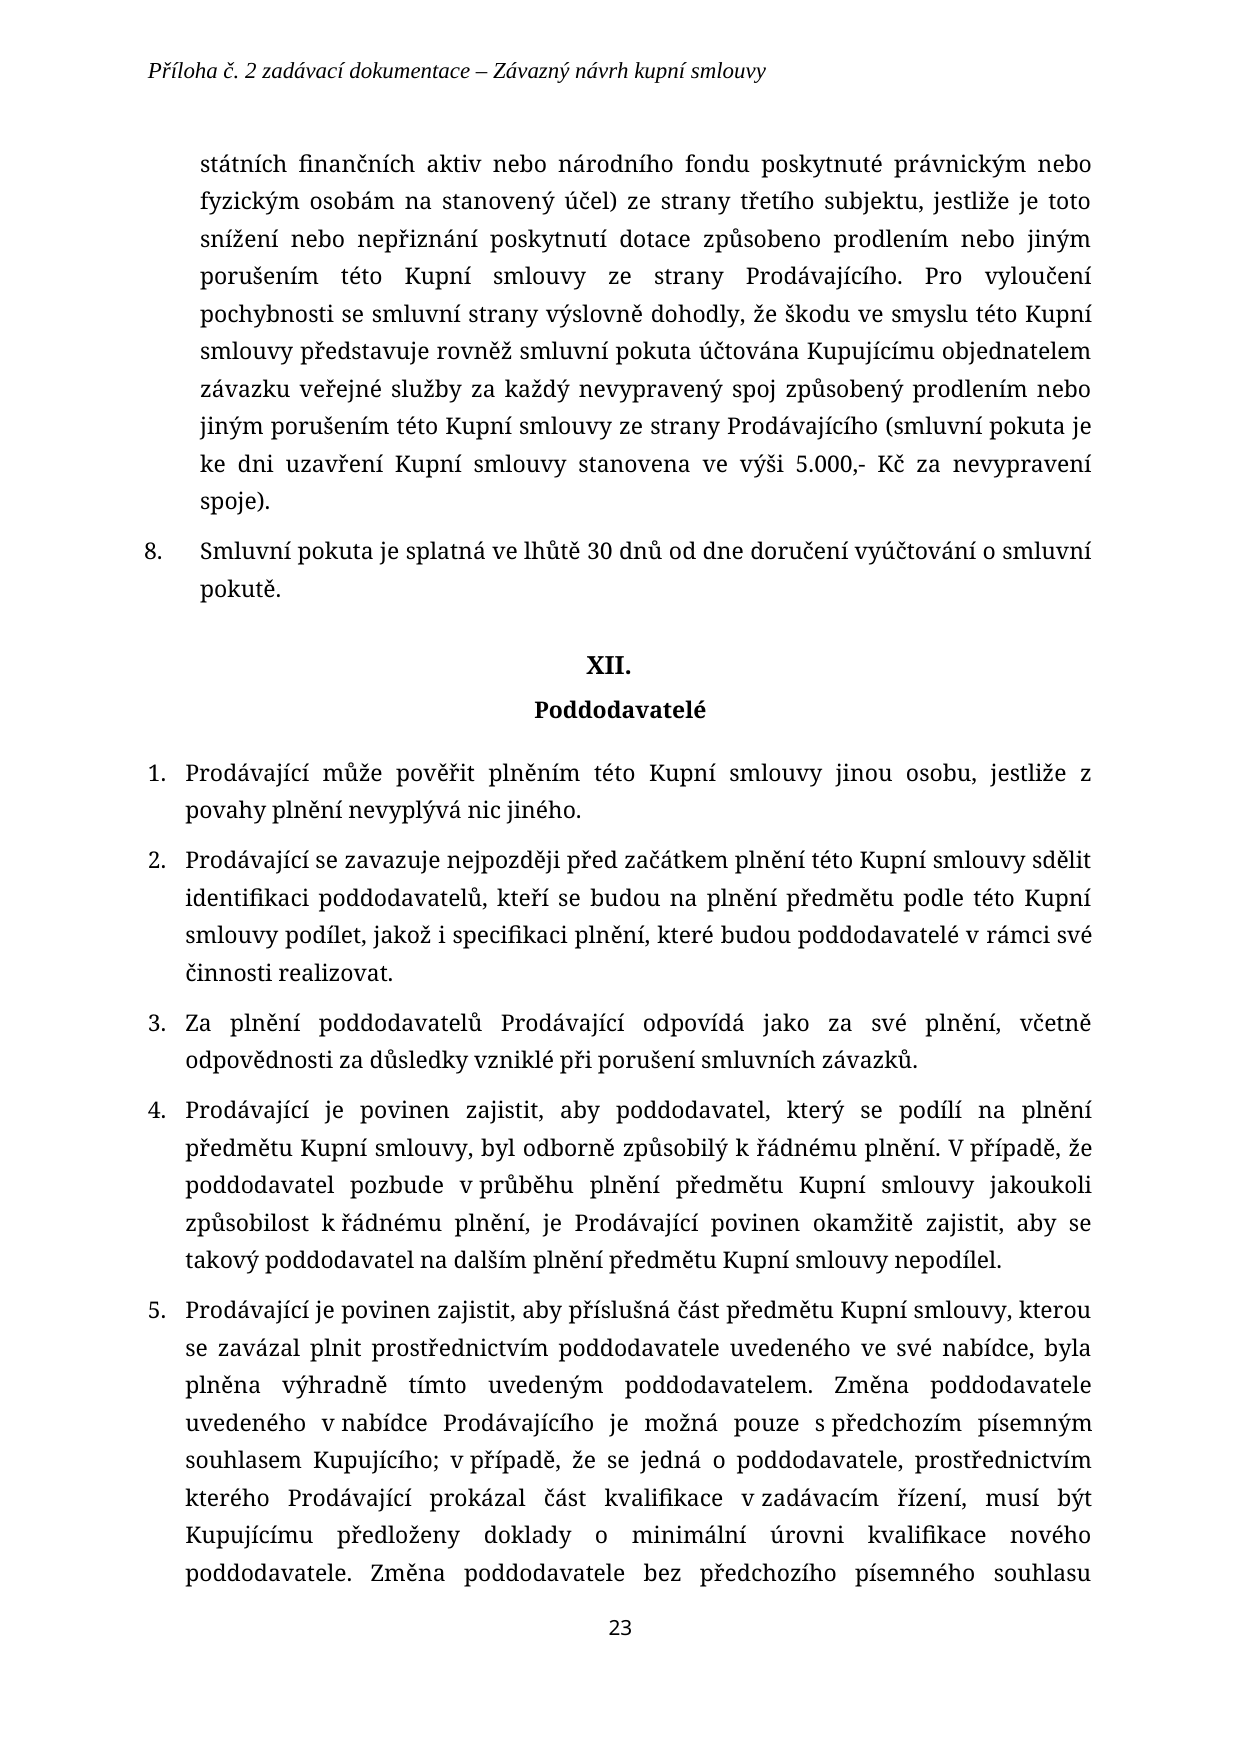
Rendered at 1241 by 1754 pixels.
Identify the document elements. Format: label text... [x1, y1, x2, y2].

list Smluvní pokuta je splatná ve lhůtě 30 dnů od dne doručení vyúčtování o smluvní pokutě. [162, 535, 1093, 604]
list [162, 148, 1093, 516]
list Za plnění poddodavatelů Prodávající odpovídá jako za své plnění, včetně odpovědnosti za důsledky vzniklé při porušení smluvních závazků. [148, 1007, 1093, 1075]
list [148, 1294, 1093, 1588]
list Prodávající může pověřit plněním této Kupní smlouvy jinou osobu, jestliže z povahy plnění nevyplývá nic jiného. [148, 757, 1093, 825]
list Prodávající je povinen zajistit, aby poddodavatel, který se podílí na plnění předmětu Kupní smlouvy, byl odborně způsobilý k řádnému plnění. V případě, že poddodavatel pozbude v průběhu plnění předmětu Kupní smlouvy jakoukoli způsobilost k řádnému plnění, je Prodávající povinen okamžitě zajistit, aby se takový poddodavatel na dalším plnění předmětu Kupní smlouvy nepodílel. [148, 1094, 1093, 1275]
text Poddodavatelé [148, 694, 1093, 725]
list Prodávající se zavazuje nejpozději před začátkem plnění této Kupní smlouvy sdělit identifikaci poddodavatelů, kteří se budou na plnění předmětu podle této Kupní smlouvy podílet, jakož i specifikaci plnění, které budou poddodavatelé v rámci své činnosti realizovat. [148, 844, 1093, 988]
